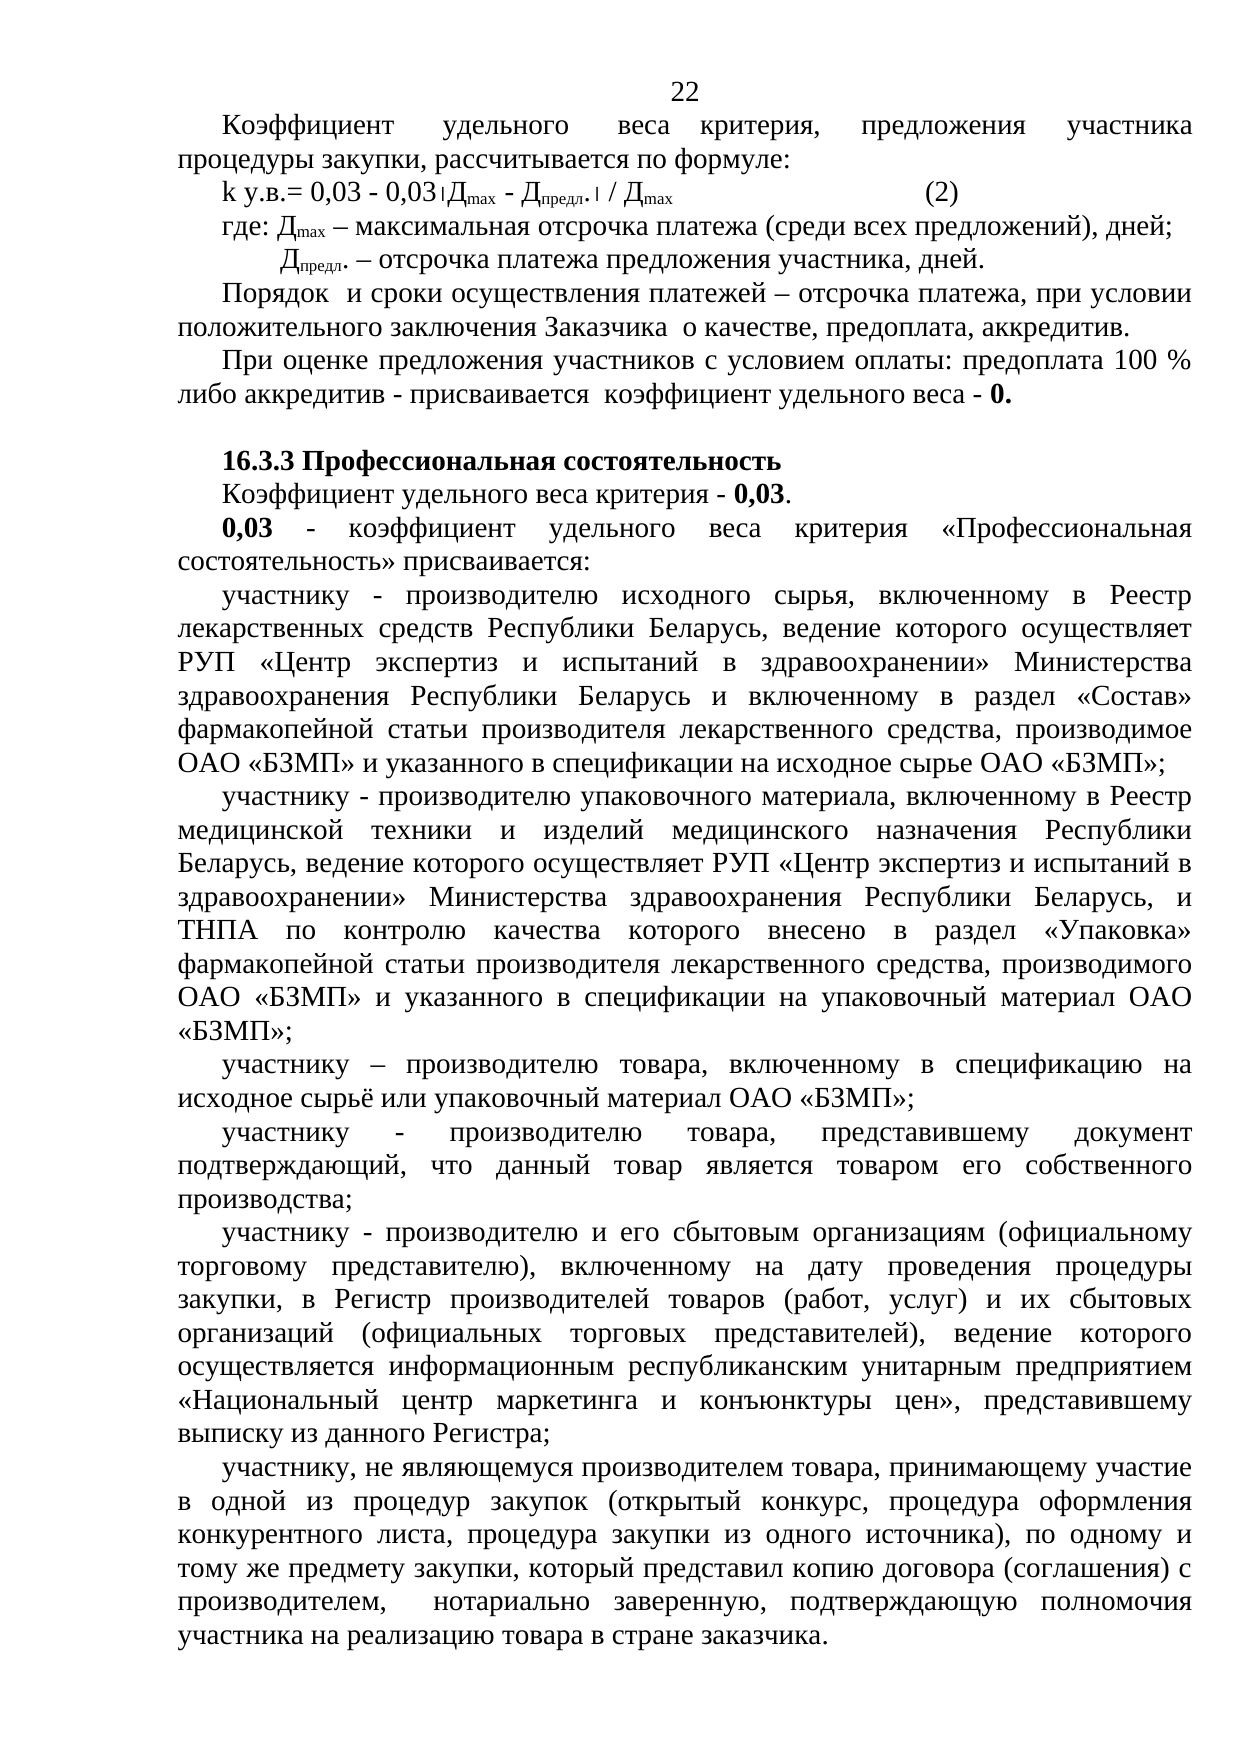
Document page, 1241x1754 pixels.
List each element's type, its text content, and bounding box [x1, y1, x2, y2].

text участнику – производителю товара, включенному в спецификацию на исходное сырьё или упаковочный материал ОАО «БЗМП»; [177, 1047, 1193, 1114]
text участнику - производителю исходного сырья, включенному в Реестр лекарственных средств Республики Беларусь, ведение которого осуществляет РУП «Центр экспертиз и испытаний в здравоохранении» Министерства здравоохранения Республики Беларусь и включенному в раздел «Состав» фармакопейной статьи производителя лекарственного средства, производимое ОАО «БЗМП» и указанного в спецификации на исходное сырье ОАО «БЗМП»; [177, 577, 1193, 778]
text При оценке предложения участников с условием оплаты: предоплата 100 % либо аккредитив - присваивается коэффициент удельного веса - 0. [177, 342, 1193, 409]
text Коэффициент удельного веса критерия - 0,03. [177, 476, 1193, 510]
text k у.в.= 0,03 - 0,03Дmax - Дпредл. / Дmax (2) [177, 174, 1193, 208]
text участнику - производителю товара, представившему документ подтверждающий, что данный товар является товаром его собственного производства; [177, 1114, 1193, 1214]
text участнику - производителю и его сбытовым организациям (официальному торговому представителю), включенному на дату проведения процедуры закупки, в Регистр производителей товаров (работ, услуг) и их сбытовых организаций (официальных торговых представителей), ведение которого осуществляется информационным республиканским унитарным предприятием «Национальный центр маркетинга и конъюнктуры цен», представившему выписку из данного Регистра; [177, 1214, 1193, 1449]
text Порядок и сроки осуществления платежей – отсрочка платежа, при условии положительного заключения Заказчика о качестве, предоплата, аккредитив. [177, 275, 1193, 342]
text участнику - производителю упаковочного материала, включенному в Реестр медицинской техники и изделий медицинского назначения Республики Беларусь, ведение которого осуществляет РУП «Центр экспертиз и испытаний в здравоохранении» Министерства здравоохранения Республики Беларусь, и ТНПА по контролю качества которого внесено в раздел «Упаковка» фармакопейной статьи производителя лекарственного средства, производимого ОАО «БЗМП» и указанного в спецификации на упаковочный материал ОАО «БЗМП»; [177, 778, 1193, 1047]
text Дпредл. – отсрочка платежа предложения участника, дней. [177, 242, 1193, 275]
text 0,03 - коэффициент удельного веса критерия «Профессиональная состоятельность» присваивается: [177, 510, 1193, 577]
text участнику, не являющемуся производителем товара, принимающему участие в одной из процедур закупок (открытый конкурс, процедура оформления конкурентного листа, процедура закупки из одного источника), по одному и тому же предмету закупки, который представил копию договора (соглашения) с производителем, нотариально заверенную, подтверждающую полномочия участника на реализацию товара в стране заказчика. [177, 1449, 1193, 1650]
text 16.3.3 Профессиональная состоятельность [177, 443, 1193, 476]
text Коэффициент удельного веса критерия, предложения участника процедуры закупки, рассчитывается по формуле: [177, 107, 1193, 174]
text где: Дmax – максимальная отсрочка платежа (среди всех предложений), дней; [177, 208, 1193, 242]
